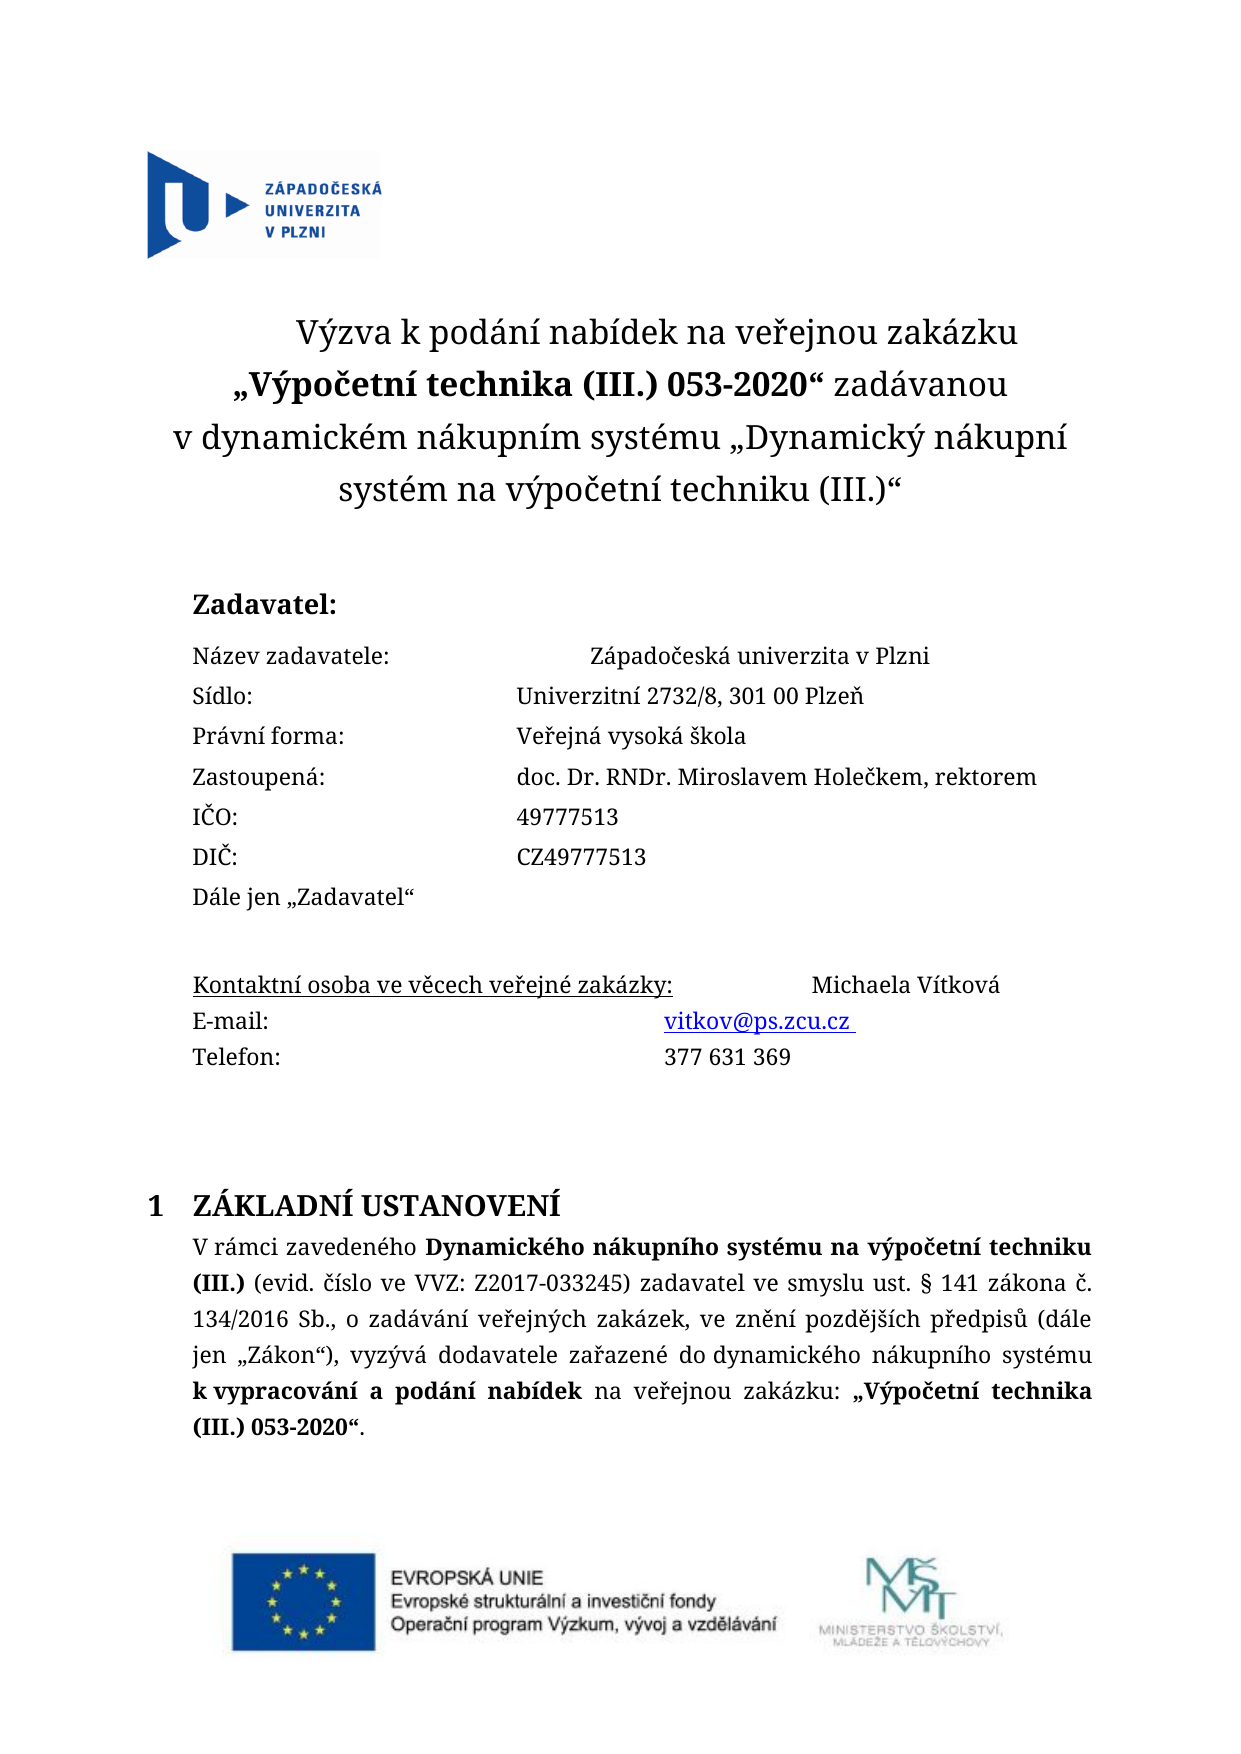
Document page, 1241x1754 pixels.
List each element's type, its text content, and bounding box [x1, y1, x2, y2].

subtitle 1 ZÁKLADNÍ USTANOVENÍ [148, 1185, 1093, 1225]
text Právní forma: Veřejná vysoká škola [148, 720, 1093, 752]
text Zadavatel: [192, 585, 1093, 622]
text Kontaktní osoba ve věcech veřejné zakázky: Michaela Vítková [148, 969, 1093, 1001]
text V rámci zavedeného Dynamického nákupního systému na výpočetní techniku (III.) (evid. číslo ve VVZ: Z2017-033245) zadavatel ve smyslu ust. § 141 zákona č. 134/2016 Sb., o zadávání veřejných zakázek, ve znění pozdějších předpisů (dále jen „Zákon“), vyzývá dodavatele zařazené do dynamického nákupního systému k vypracování a podání nabídek na veřejnou zakázku: „Výpočetní technika (III.) 053-2020“. [192, 1231, 1093, 1442]
text E-mail: vitkov@ps.zcu.cz [148, 1005, 1093, 1036]
text Výzva k podání nabídek na veřejnou zakázku „Výpočetní technika (III.) 053-2020“ zadávanou v dynamickém nákupním systému „Dynamický nákupní systém na výpočetní techniku (III.)“ [148, 309, 1093, 511]
text Dále jen „Zadavatel“ [148, 881, 1093, 912]
text IČO: 49777513 [148, 801, 1093, 832]
picture [147, 151, 382, 259]
text Telefon: 377 631 369 [148, 1041, 1093, 1072]
picture [160, 1505, 1081, 1687]
text Sídlo: Univerzitní 2732/8, 301 00 Plzeň [148, 680, 1093, 711]
text DIČ: CZ49777513 [148, 841, 1093, 872]
text Zastoupená: doc. Dr. RNDr. Miroslavem Holečkem, rektorem [192, 760, 1093, 792]
text Název zadavatele: Západočeská univerzita v Plzni [148, 640, 1093, 671]
